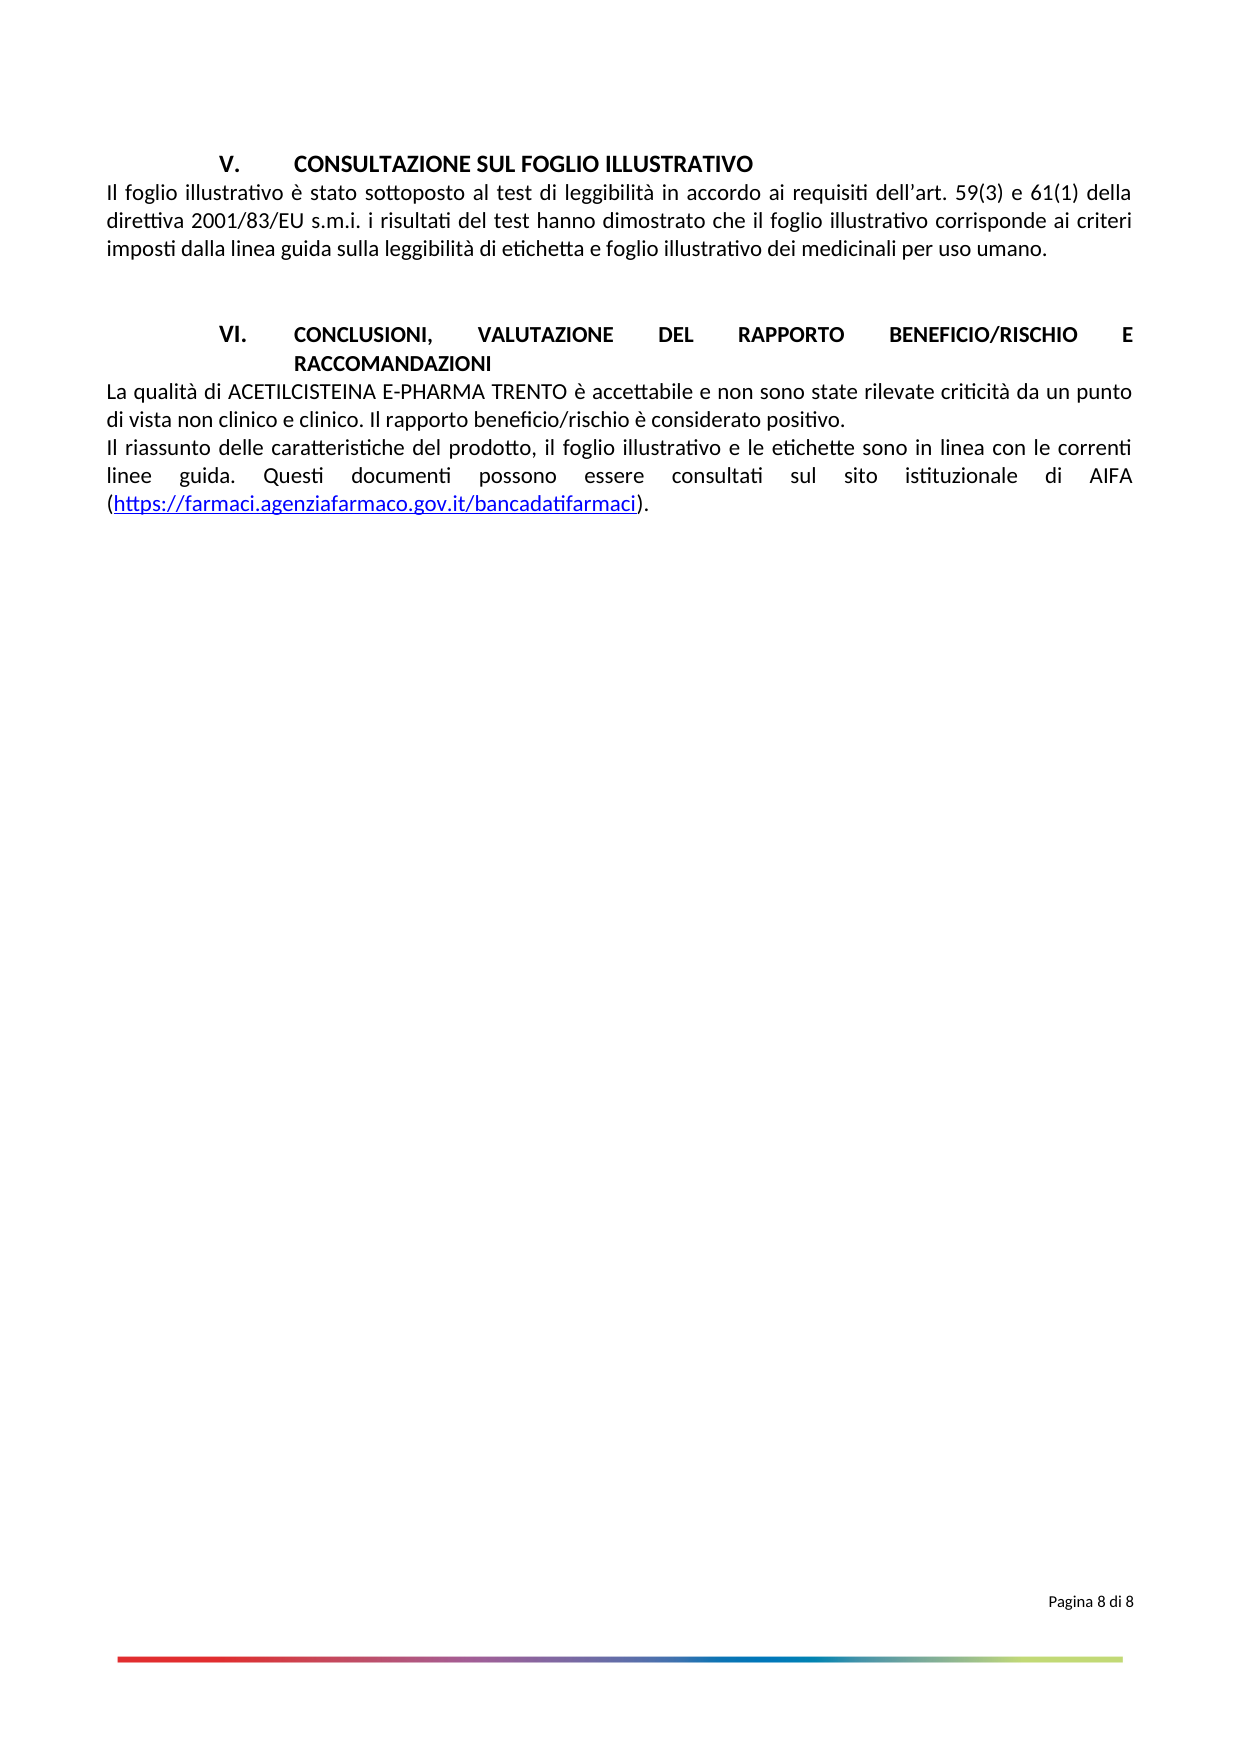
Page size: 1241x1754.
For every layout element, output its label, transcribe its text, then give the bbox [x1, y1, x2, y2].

list CONSULTAZIONE SUL FOGLIO ILLUSTRATIVO [219, 148, 1134, 178]
text Il foglio illustrativo è stato sottoposto al test di leggibilità in accordo ai requisiti dell’art. 59(3) e 61(1) della direttiva 2001/83/EU s.m.i. i risultati del test hanno dimostrato che il foglio illustrativo corrisponde ai criteri imposti dalla linea guida sulla leggibilità di etichetta e foglio illustrativo dei medicinali per uso umano. [106, 178, 1134, 262]
text Il riassunto delle caratteristiche del prodotto, il foglio illustrativo e le etichette sono in linea con le correnti linee guida. Questi documenti possono essere consultati sul sito istituzionale di AIFA (https://farmaci.agenziafarmaco.gov.it/bancadatifarmaci). [106, 433, 1134, 517]
picture [0, 1624, 1241, 1754]
text La qualità di ACETILCISTEINA E-PHARMA TRENTO è accettabile e non sono state rilevate criticità da un punto di vista non clinico e clinico. Il rapporto beneficio/rischio è considerato positivo. [106, 377, 1134, 433]
list CONCLUSIONI, VALUTAZIONE DEL RAPPORTO BENEFICIO/RISCHIO E RACCOMANDAZIONI [219, 318, 1134, 377]
